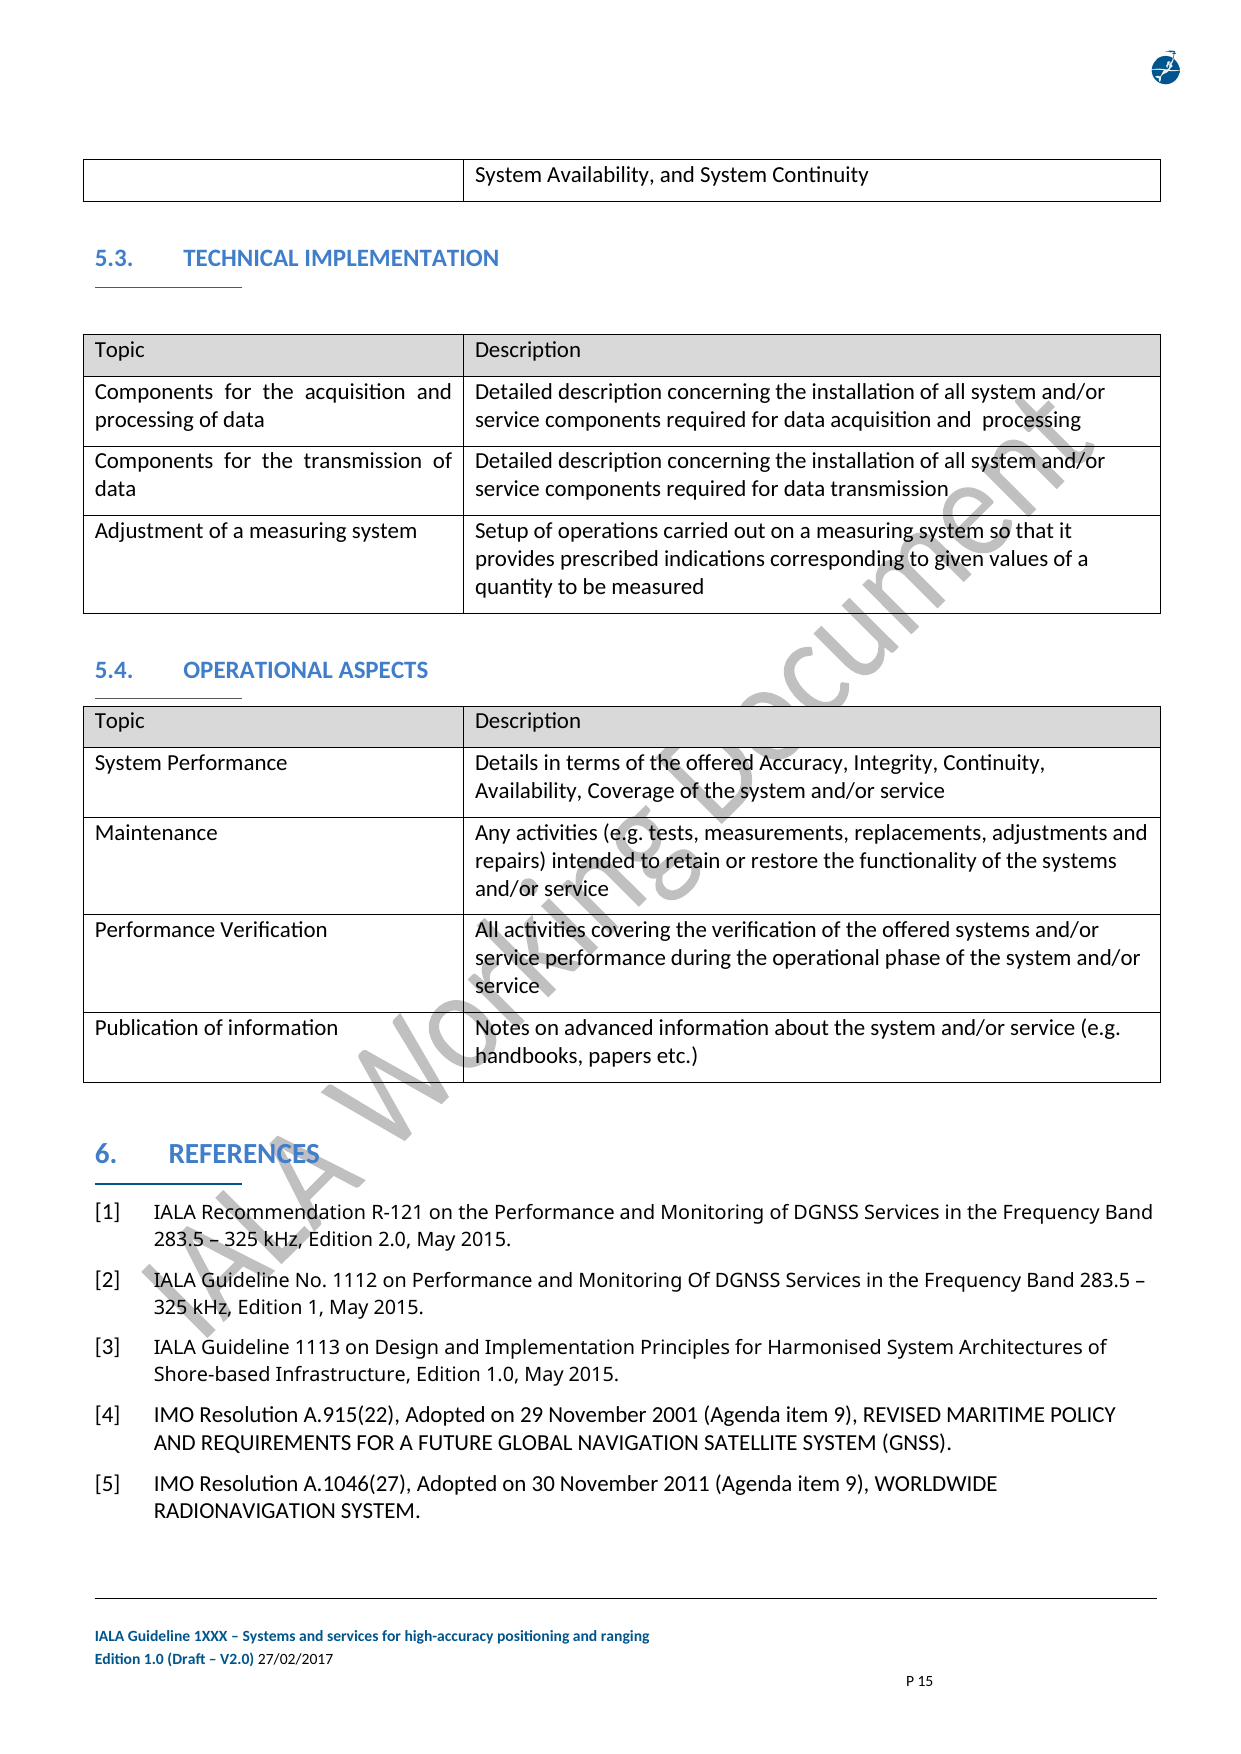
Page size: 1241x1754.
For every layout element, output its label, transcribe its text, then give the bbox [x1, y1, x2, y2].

table_header Description [464, 707, 1160, 747]
table_cell Details in terms of the offered Accuracy, Integrity, Continuity, Availability, Coverage of the system and/or service [464, 748, 1160, 817]
table_cell Publication of information [84, 1013, 463, 1082]
table_cell All activities covering the verification of the offered systems and/or service performance during the operational phase of the system and/or service [464, 915, 1160, 1012]
table_cell Components for the transmission of data [84, 447, 463, 515]
table_cell Maintenance [84, 818, 463, 914]
table_cell Any activities (e.g. tests, measurements, replacements, adjustments and repairs) intended to retain or restore the functionality of the systems and/or service [464, 818, 1160, 914]
text IALA Guideline No. 1112 on Performance and Monitoring Of DGNSS Services in the Frequency Band 283.5 – 325 kHz, Edition 1, May 2015. [94, 1265, 1157, 1320]
table_cell Performance Verification [84, 915, 463, 1012]
picture [1120, 0, 1239, 119]
subtitle Operational Aspects [94, 654, 1157, 685]
subtitle REFERENCES [94, 1136, 1157, 1171]
subtitle Technical Implementation [94, 242, 1157, 273]
text IALA Guideline 1113 on Design and Implementation Principles for Harmonised System Architectures of Shore-based Infrastructure, Edition 1.0, May 2015. [94, 1332, 1157, 1388]
table_header Topic [84, 335, 463, 376]
text IMO Resolution A.915(22), Adopted on 29 November 2001 (Agenda item 9), REVISED MARITIME POLICY AND REQUIREMENTS FOR A FUTURE GLOBAL NAVIGATION SATELLITE SYSTEM (GNSS). [94, 1400, 1157, 1456]
table_header Description [464, 335, 1160, 376]
table_cell Notes on advanced information about the system and/or service (e.g. handbooks, papers etc.) [464, 1013, 1160, 1082]
text IMO Resolution A.1046(27), Adopted on 30 November 2011 (Agenda item 9), WORLDWIDE RADIONAVIGATION SYSTEM. [94, 1469, 1157, 1525]
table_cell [464, 160, 1160, 201]
table_cell Components for the acquisition and processing of data [84, 377, 463, 446]
table_cell Setup of operations carried out on a measuring system so that it provides prescribed indications corresponding to given values of a quantity to be measured [464, 516, 1160, 613]
table_cell Adjustment of a measuring system [84, 516, 463, 613]
table_cell Detailed description concerning the installation of all system and/or service components required for data transmission [464, 447, 1160, 515]
text IALA Recommendation R-121 on the Performance and Monitoring of DGNSS Services in the Frequency Band 283.5 – 325 kHz, Edition 2.0, May 2015. [94, 1197, 1157, 1252]
table_cell Detailed description concerning the installation of all system and/or service components required for data acquisition and processing [464, 377, 1160, 446]
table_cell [84, 160, 463, 201]
table_header Topic [84, 707, 463, 747]
table_cell System Performance [84, 748, 463, 817]
